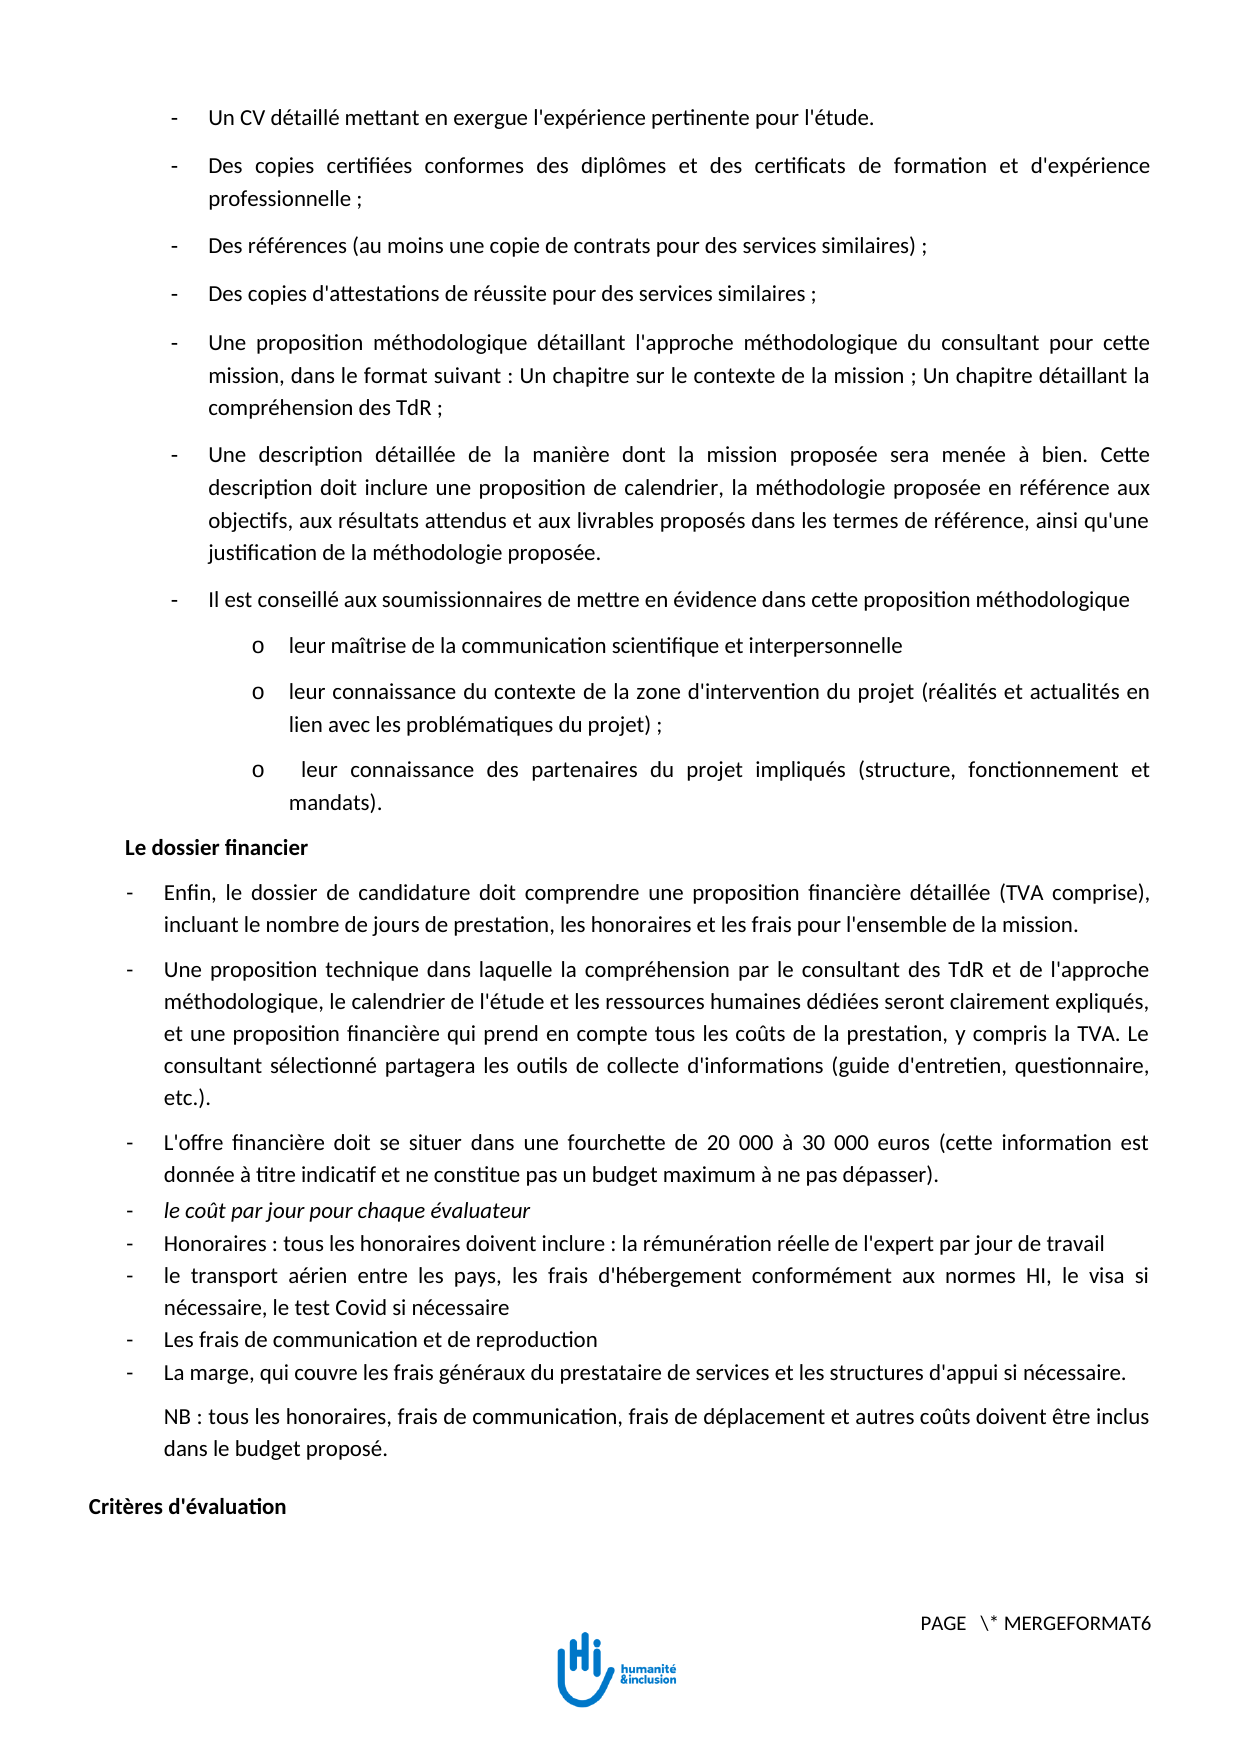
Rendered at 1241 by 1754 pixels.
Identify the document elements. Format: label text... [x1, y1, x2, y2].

list Des copies certifiées conformes des diplômes et des certificats de formation et d'expérience professionnelle ; [171, 149, 1152, 212]
list Honoraires : tous les honoraires doivent inclure : la rémunération réelle de l'expert par jour de travail [126, 1229, 1152, 1257]
list NB : tous les honoraires, frais de communication, frais de déplacement et autres coûts doivent être inclus dans le budget proposé. [164, 1402, 1152, 1462]
list le transport aérien entre les pays, les frais d'hébergement conformément aux normes HI, le visa si nécessaire, le test Covid si nécessaire [126, 1261, 1152, 1321]
list leur maîtrise de la communication scientifique et interpersonnelle [251, 631, 1152, 660]
text Critères d'évaluation [89, 1492, 1152, 1520]
list Une description détaillée de la manière dont la mission proposée sera menée à bien. Cette description doit inclure une proposition de calendrier, la méthodologie proposée en référence aux objectifs, aux résultats attendus et aux livrables proposés dans les termes de référence, ainsi qu'une justification de la méthodologie proposée. [171, 438, 1152, 566]
picture [549, 1627, 681, 1712]
list leur connaissance du contexte de la zone d'intervention du projet (réalités et actualités en lien avec les problématiques du projet) ; [251, 677, 1152, 738]
list Il est conseillé aux soumissionnaires de mettre en évidence dans cette proposition méthodologique [171, 583, 1152, 614]
list Un CV détaillé mettant en exergue l'expérience pertinente pour l'étude. [171, 100, 1152, 132]
list Enfin, le dossier de candidature doit comprendre une proposition financière détaillée (TVA comprise), incluant le nombre de jours de prestation, les honoraires et les frais pour l'ensemble de la mission. [126, 878, 1152, 938]
list Des références (au moins une copie de contrats pour des services similaires) ; [171, 229, 1152, 260]
list L'offre financière doit se situer dans une fourchette de 20 000 à 30 000 euros (cette information est donnée à titre indicatif et ne constitue pas un budget maximum à ne pas dépasser). [126, 1128, 1152, 1188]
list La marge, qui couvre les frais généraux du prestataire de services et les structures d'appui si nécessaire. [126, 1358, 1152, 1386]
list Des copies d'attestations de réussite pour des services similaires ; [171, 277, 1152, 309]
list Une proposition méthodologique détaillant l'approche méthodologique du consultant pour cette mission, dans le format suivant : Un chapitre sur le contexte de la mission ; Un chapitre détaillant la compréhension des TdR ; [171, 326, 1152, 421]
list leur connaissance des partenaires du projet impliqués (structure, fonctionnement et mandats). [251, 755, 1152, 816]
list le coût par jour pour chaque évaluateur [126, 1197, 1152, 1225]
list Une proposition technique dans laquelle la compréhension par le consultant des TdR et de l'approche méthodologique, le calendrier de l'étude et les ressources humaines dédiées seront clairement expliqués, et une proposition financière qui prend en compte tous les coûts de la prestation, y compris la TVA. Le consultant sélectionné partagera les outils de collecte d'informations (guide d'entretien, questionnaire, etc.). [126, 955, 1152, 1111]
text Le dossier financier [89, 833, 1152, 861]
list Les frais de communication et de reproduction [126, 1325, 1152, 1353]
